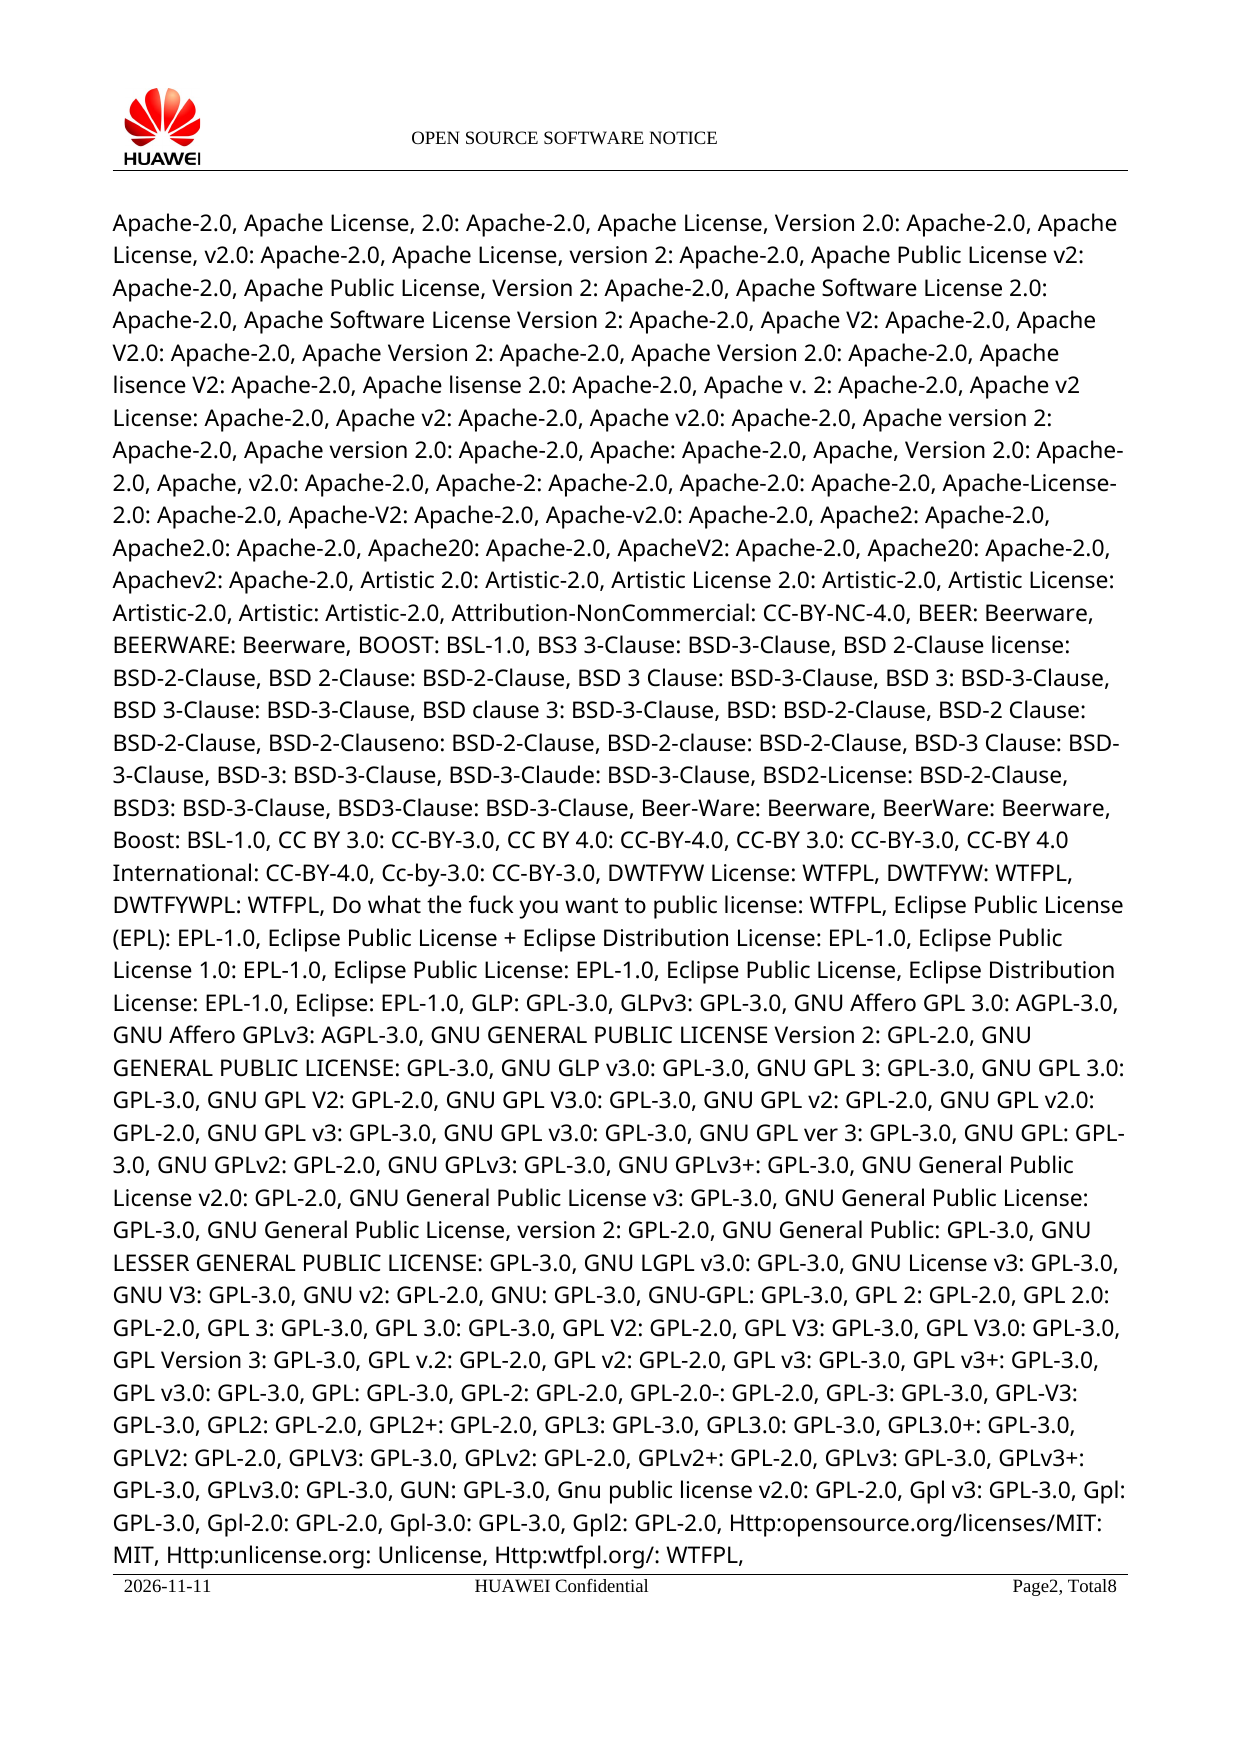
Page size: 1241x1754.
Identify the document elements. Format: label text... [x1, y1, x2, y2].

picture [124, 88, 201, 165]
